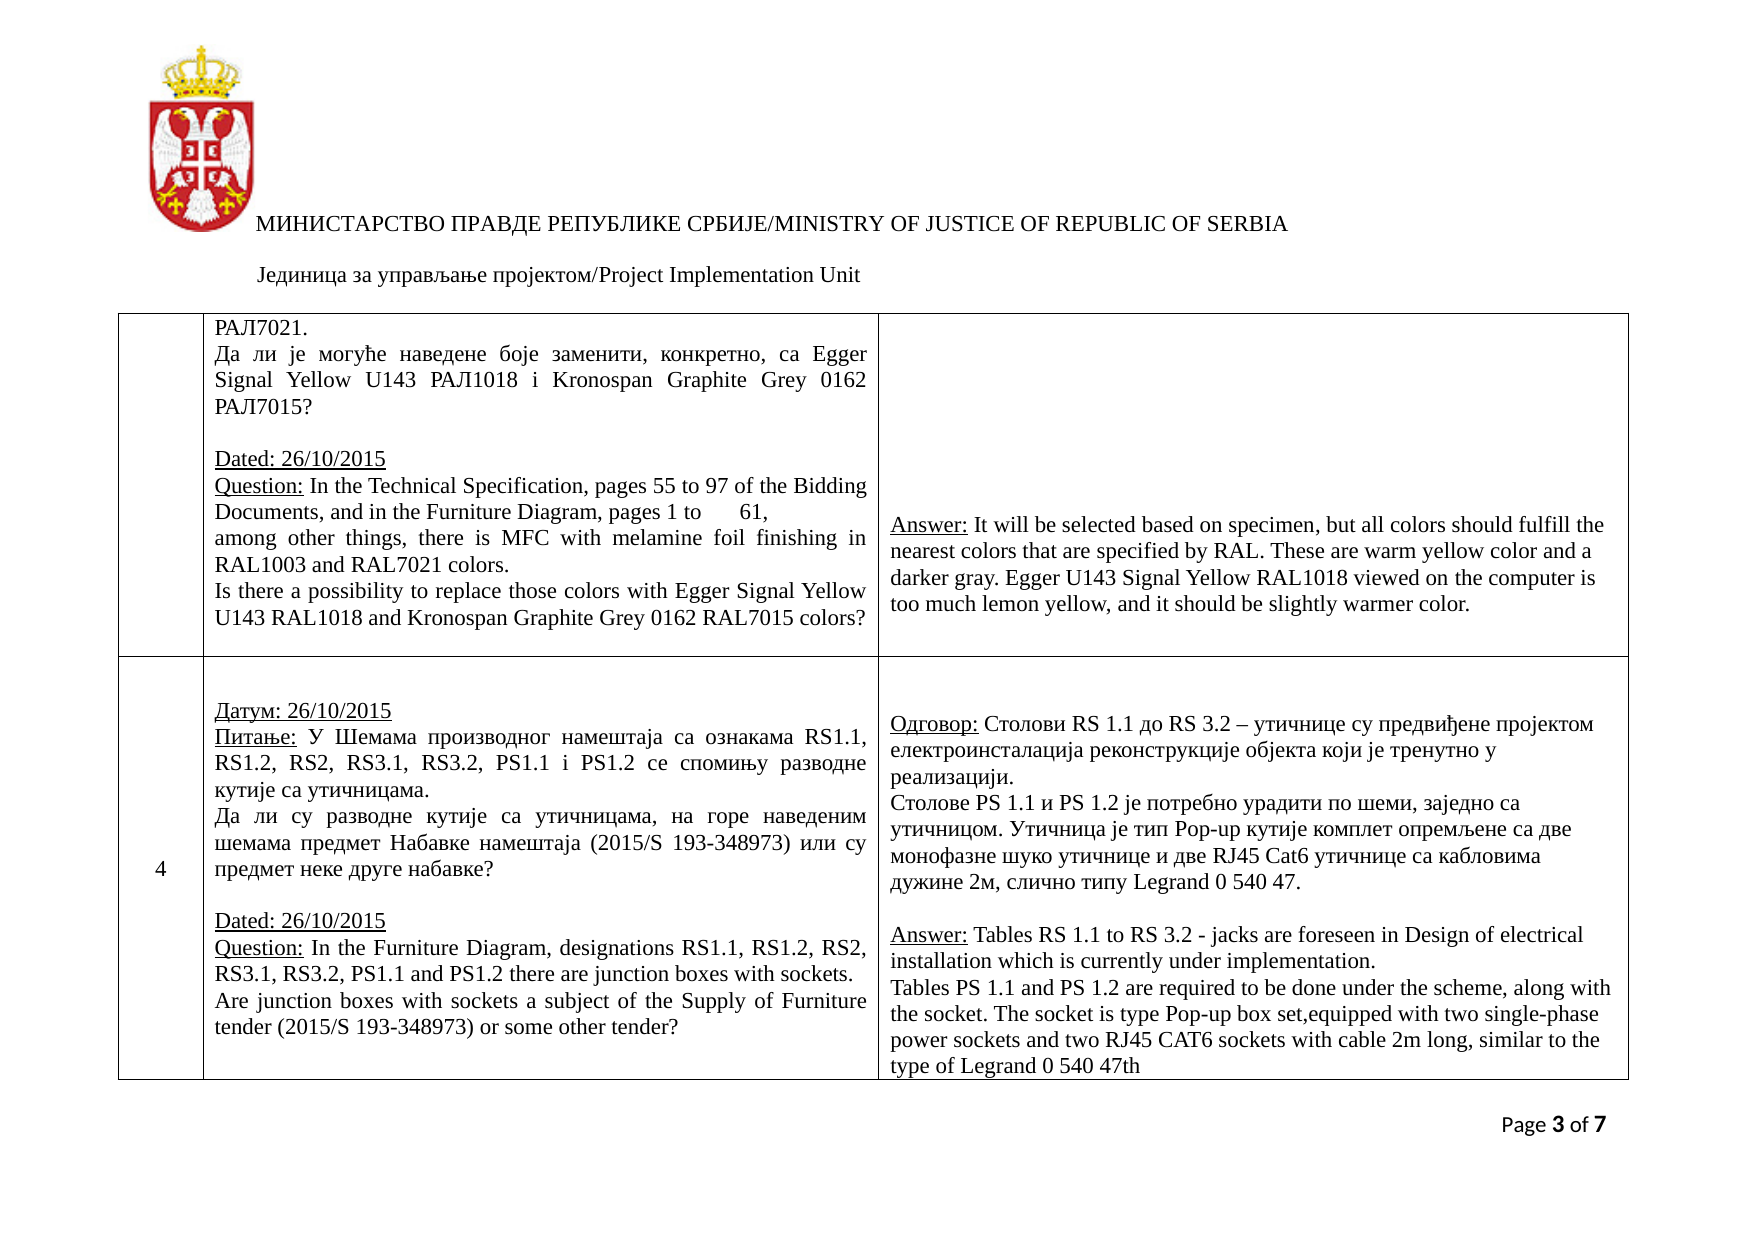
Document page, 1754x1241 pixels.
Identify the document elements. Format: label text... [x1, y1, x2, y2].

table_cell 4 [119, 657, 203, 1079]
table_cell Датум: 26/10/2015 Питање: У Шемама производног намештаја са ознакама RS1.1, RS1.2, RS2, RS3.1, RS3.2, PS1.1 i PS1.2 се спомињу разводне кутије са утичницама. Да ли су разводне кутије са утичницама, на горе наведеним шемама предмет Набавке намештаја (2015/S 193-348973) или су предмет неке друге набавке? Dated: 26/10/2015 Question: In the Furniture Diagram, designations RS1.1, RS1.2, RS2, RS3.1, RS3.2, PS1.1 and PS1.2 there are junction boxes with sockets. Are junction boxes with sockets a subject of the Supply of Furniture tender (2015/S 193-348973) or some other tender? [204, 657, 878, 1079]
table_cell Одговор: Столови RS 1.1 до RS 3.2 – утичнице су предвиђене пројектом електроинсталација реконструкције објекта који је тренутно у реализацији. Столове PS 1.1 и PS 1.2 је потребно урадити по шеми, заједно са утичницом. Утичница је тип Pop-up кутије комплет опремљене са две монофазне шуко утичнице и две RJ45 Cat6 утичнице са кабловима дужине 2м, слично типу Legrand 0 540 47. Answer: Tables RS 1.1 to RS 3.2 - jacks are foreseen in Design of electrical installation which is currently under implementation. Tables PS 1.1 and PS 1.2 are required to be done under the scheme, along with the socket. The socket is type Pop-up box set,equipped with two single-phase power sockets and two RJ45 CAT6 sockets with cable 2m long, similar to the type of Legrand 0 540 47th [879, 657, 1628, 1079]
table_cell 3 [119, 314, 203, 656]
picture [147, 44, 256, 232]
